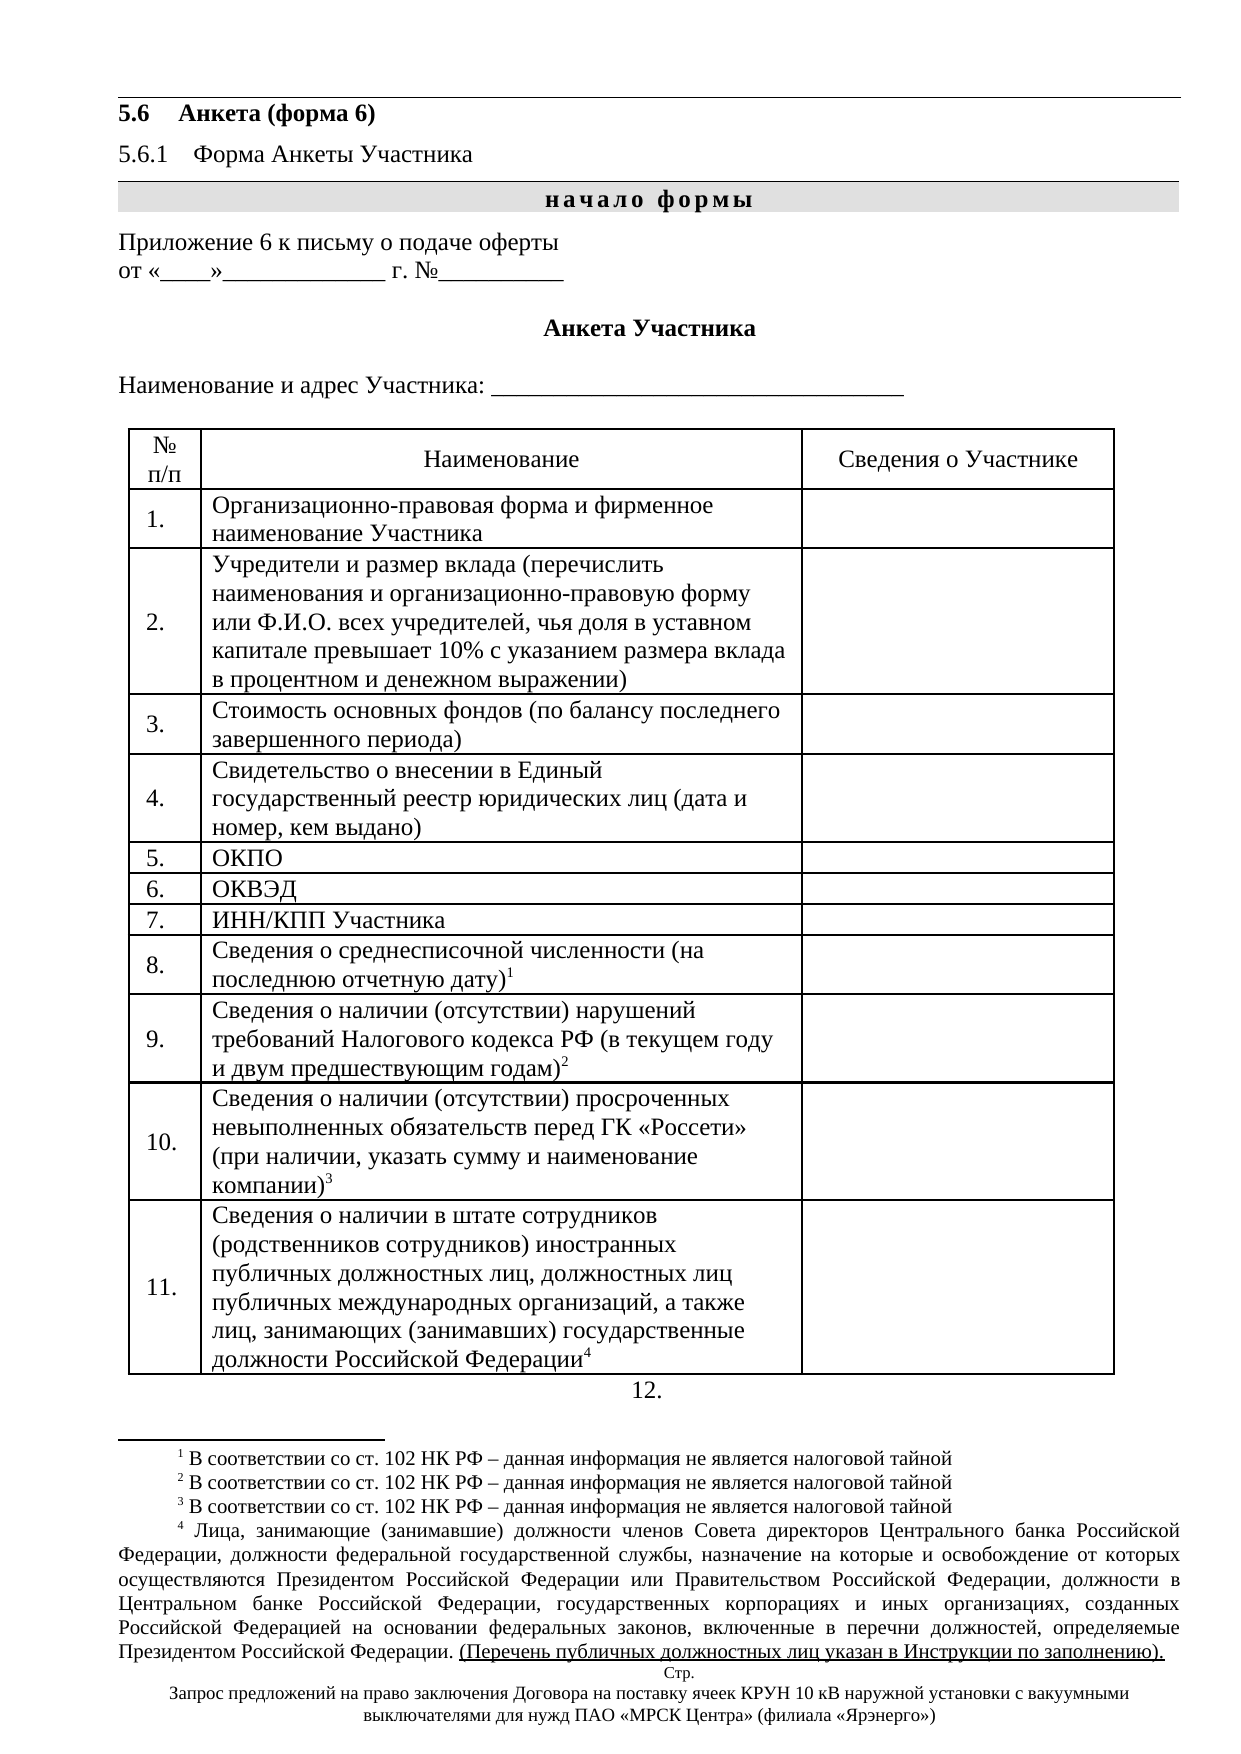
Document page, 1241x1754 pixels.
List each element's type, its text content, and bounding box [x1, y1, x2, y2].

table_cell ОКВЭД [202, 874, 801, 903]
table_cell [130, 843, 200, 872]
table_header Сведения о среднесписочной численности (на последнюю отчетную дату) [202, 936, 801, 993]
table_cell [130, 695, 200, 753]
table_header № п/п [130, 430, 200, 488]
table_header Наименование [202, 430, 801, 488]
table_cell ОКПО [202, 843, 801, 872]
table_cell [803, 1084, 1113, 1198]
subtitle Форма Анкеты Участника [118, 139, 1181, 168]
table_cell [130, 755, 200, 841]
text начало формы [118, 182, 1179, 212]
table_cell [803, 905, 1113, 933]
table_cell Сведения о наличии (отсутствии) просроченных невыполненных обязательств перед ГК «Россети» (при наличии, указать сумму и наименование компании) [202, 1084, 801, 1198]
table_header Сведения о Участнике [803, 430, 1113, 488]
table_cell [803, 874, 1113, 903]
table_cell [803, 1201, 1113, 1373]
subtitle Анкета (форма 6) [118, 98, 1181, 127]
table_cell [130, 1084, 200, 1198]
table_cell Организационно-правовая форма и фирменное наименование Участника [202, 490, 801, 547]
text Наименование и адрес Участника: _________________________________ [118, 371, 1181, 399]
table_cell Сведения о наличии в штате сотрудников (родственников сотрудников) иностранных публичных должностных лиц, должностных лиц публичных международных организаций, а также лиц, занимающих (занимавших) государственные должности Российской Федерации [202, 1201, 801, 1373]
text Анкета Участника [118, 313, 1181, 342]
text Приложение 6 к письму о подаче оферты от «____»_____________ г. №__________ [118, 227, 1181, 284]
table_cell [130, 490, 200, 547]
table_cell Учредители и размер вклада (перечислить наименования и организационно-правовую форму или Ф.И.О. всех учредителей, чья доля в уставном капитале превышает 10% с указанием размера вклада в процентном и денежном выражении) [202, 549, 801, 693]
table_cell [803, 843, 1113, 872]
table_header [130, 936, 200, 993]
table_cell [130, 995, 200, 1081]
table_cell [803, 695, 1113, 753]
table_cell [803, 755, 1113, 841]
table_cell [803, 549, 1113, 693]
table_cell [803, 995, 1113, 1081]
table_cell [130, 874, 200, 903]
table_cell [130, 905, 200, 933]
table_cell Свидетельство о внесении в Единый государственный реестр юридических лиц (дата и номер, кем выдано) [202, 755, 801, 841]
table_header [803, 936, 1113, 993]
table_cell [130, 1201, 200, 1373]
table_cell Стоимость основных фондов (по балансу последнего завершенного периода) [202, 695, 801, 753]
table_cell Сведения о наличии (отсутствии) нарушений требований Налогового кодекса РФ (в текущем году и двум предшествующим годам) [202, 995, 801, 1081]
table_cell ИНН/КПП Участника [202, 905, 801, 933]
table_cell [130, 549, 200, 693]
table_cell [803, 490, 1113, 547]
